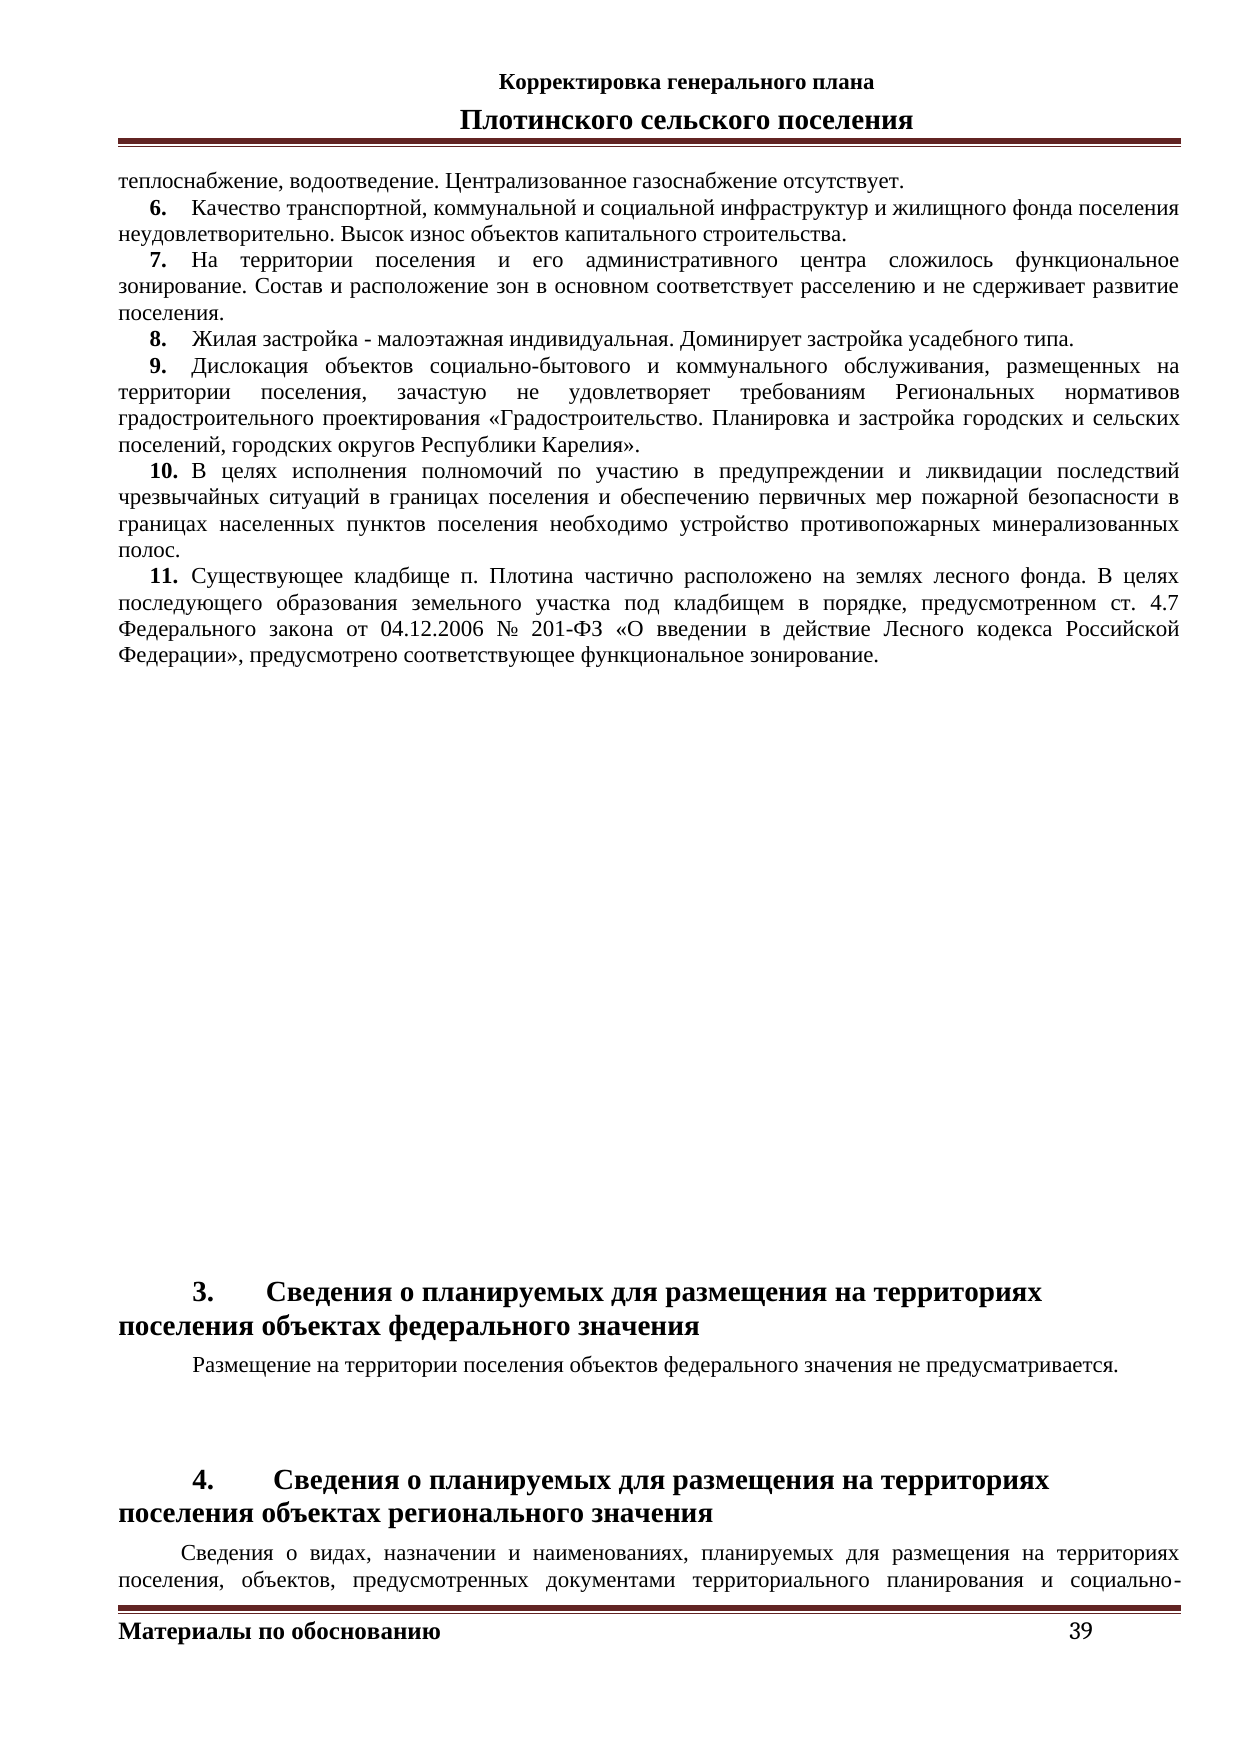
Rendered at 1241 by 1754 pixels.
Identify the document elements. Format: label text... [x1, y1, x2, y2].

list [118, 167, 1181, 193]
list Сведения о планируемых для размещения на территориях поселения объектах федерального значения [118, 1274, 1181, 1341]
list На территории поселения и его административного центра сложилось функциональное зонирование. Состав и расположение зон в основном соответствует расселению и не сдерживает развитие поселения. [118, 246, 1181, 325]
list Жилая застройка - малоэтажная индивидуальная. Доминирует застройка усадебного типа. [118, 325, 1181, 352]
text Размещение на территории поселения объектов федерального значения не предусматривается. [118, 1352, 1181, 1378]
list Дислокация объектов социально-бытового и коммунального обслуживания, размещенных на территории поселения, зачастую не удовлетворяет требованиям Региональных нормативов градостроительного проектирования «Градостроительство. Планировка и застройка городских и сельских поселений, городских округов Республики Карелия». [118, 352, 1181, 457]
list Качество транспортной, коммунальной и социальной инфраструктур и жилищного фонда поселения неудовлетворительно. Высок износ объектов капитального строительства. [118, 193, 1181, 246]
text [118, 1539, 1181, 1592]
list Существующее кладбище п. Плотина частично расположено на землях лесного фонда. В целях последующего образования земельного участка под кладбищем в порядке, предусмотренном ст. 4.7 Федерального закона от 04.12.2006 № 201-ФЗ «О введении в действие Лесного кодекса Российской Федерации», предусмотрено соответствующее функциональное зонирование. [118, 562, 1181, 668]
list Сведения о планируемых для размещения на территориях поселения объектах регионального значения [118, 1462, 1181, 1529]
list В целях исполнения полномочий по участию в предупреждении и ликвидации последствий чрезвычайных ситуаций в границах поселения и обеспечению первичных мер пожарной безопасности в границах населенных пунктов поселения необходимо устройство противопожарных минерализованных полос. [118, 457, 1181, 562]
